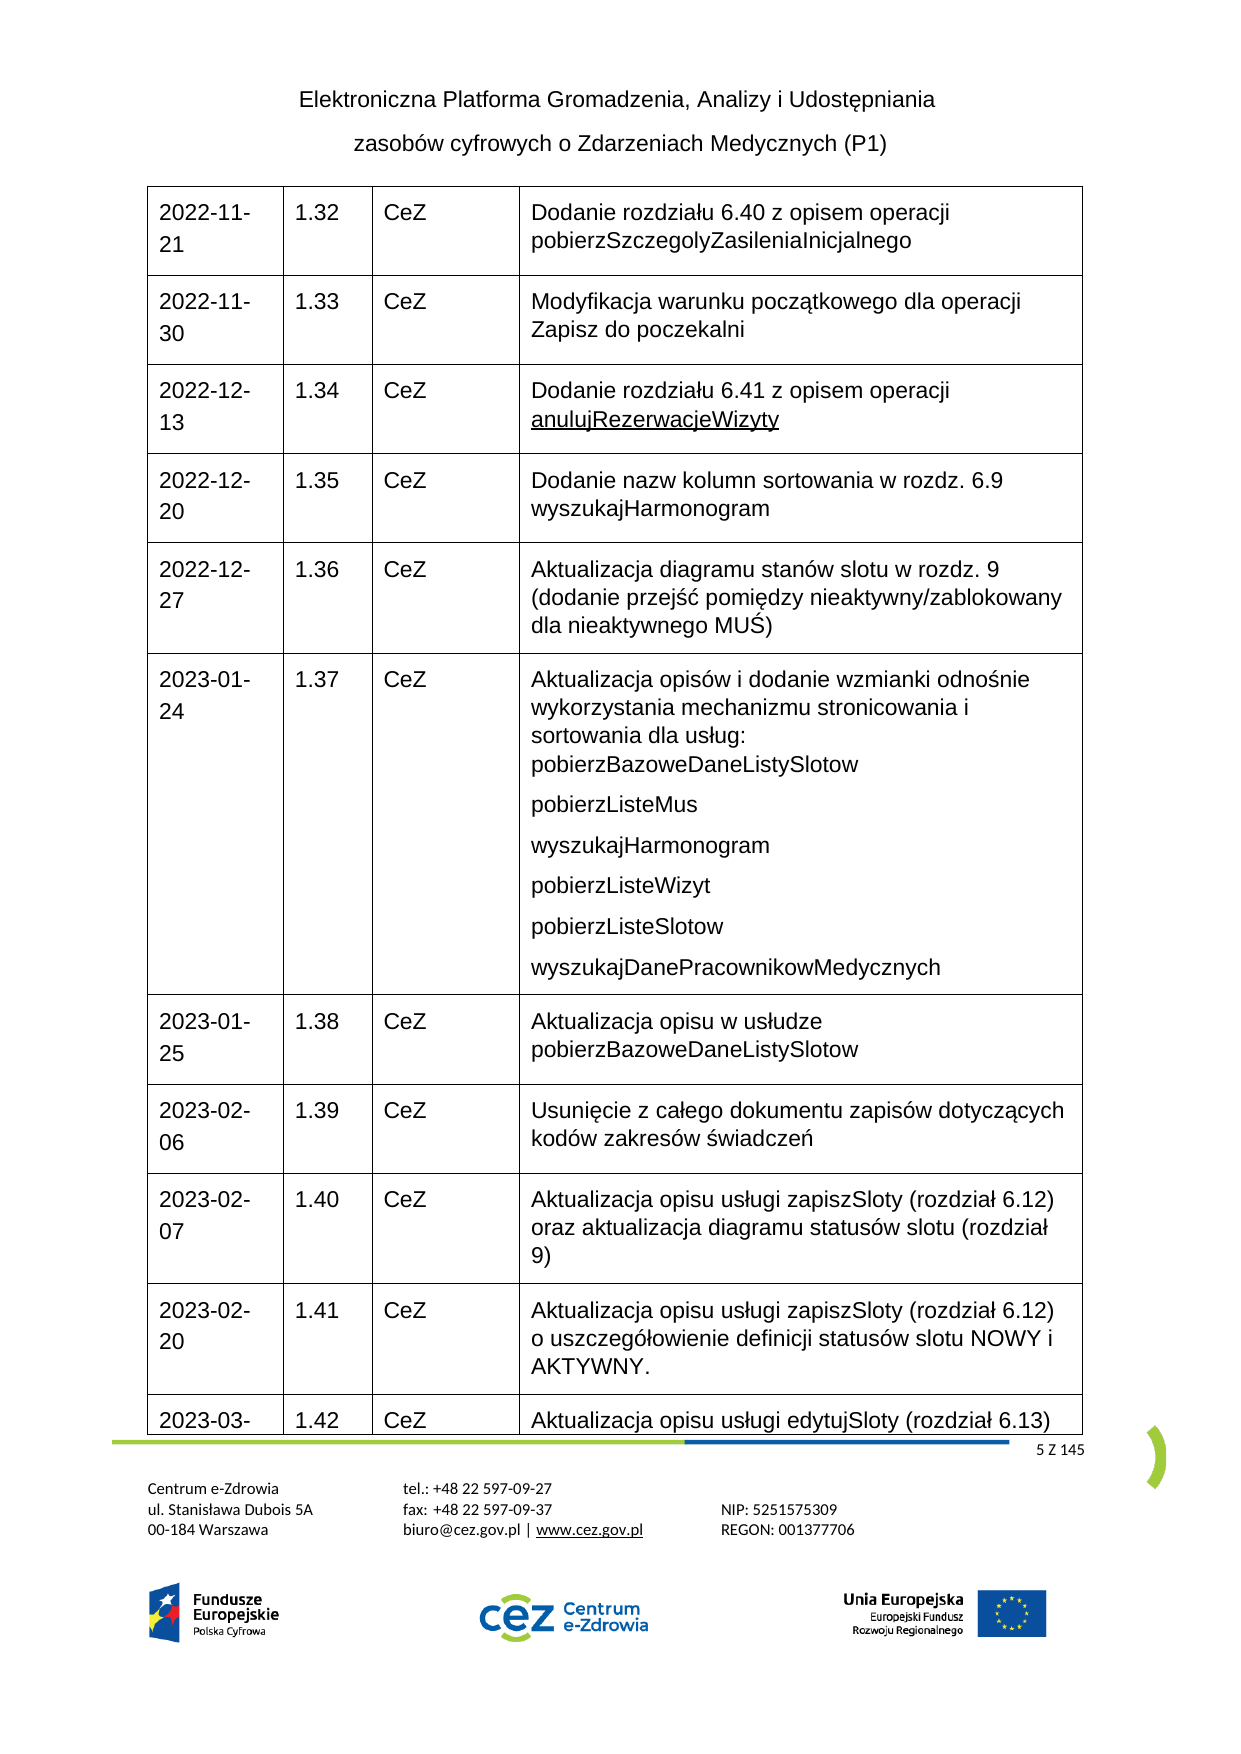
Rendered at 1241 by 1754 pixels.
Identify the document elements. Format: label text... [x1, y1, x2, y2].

table_cell CeZ [373, 187, 519, 275]
table_cell CeZ [373, 654, 519, 994]
picture [477, 1594, 649, 1642]
table_cell 2023-02-20 [148, 1284, 283, 1393]
table_cell 1.35 [284, 454, 372, 542]
table_cell Dodanie rozdziału 6.41 z opisem operacji anulujRezerwacjeWizyty [520, 365, 1082, 453]
table_cell CeZ [373, 995, 519, 1083]
table_cell 1.33 [284, 276, 372, 364]
table_cell 1.32 [284, 187, 372, 275]
table_cell 2022-12-27 [148, 543, 283, 653]
picture [835, 1588, 1055, 1638]
table_cell 1.36 [284, 543, 372, 653]
table_cell 2023-03-07 [148, 1395, 283, 1433]
table_cell CeZ [373, 1284, 519, 1393]
table_cell Aktualizacja opisu w usłudze pobierzBazoweDaneListySlotow [520, 995, 1082, 1083]
table_cell Dodanie nazw kolumn sortowania w rozdz. 6.9 wyszukajHarmonogram [520, 454, 1082, 542]
table_cell CeZ [373, 365, 519, 453]
table_cell Modyfikacja warunku początkowego dla operacji Zapisz do poczekalni [520, 276, 1082, 364]
table_cell CeZ [373, 454, 519, 542]
table_cell Aktualizacja diagramu stanów slotu w rozdz. 9 (dodanie przejść pomiędzy nieaktywny/zablokowany dla nieaktywnego MUŚ) [520, 543, 1082, 653]
table_cell Aktualizacja opisu usługi zapiszSloty (rozdział 6.12) oraz aktualizacja diagramu statusów slotu (rozdział 9) [520, 1174, 1082, 1283]
table_cell 2022-11-30 [148, 276, 283, 364]
table_cell CeZ [373, 1085, 519, 1173]
table_cell 1.38 [284, 995, 372, 1083]
table_cell Aktualizacja opisu usługi edytujSloty (rozdział 6.13) oraz aktualizacja opisu usługi importujPracownikowMedycznych (rozdział 6.6) [520, 1395, 1082, 1433]
picture [142, 1580, 285, 1645]
table_cell 2023-02-06 [148, 1085, 283, 1173]
table_cell Aktualizacja opisu usługi zapiszSloty (rozdział 6.12) o uszczegółowienie definicji statusów slotu NOWY i AKTYWNY. [520, 1284, 1082, 1393]
table_cell 2022-12-13 [148, 365, 283, 453]
table_cell CeZ [373, 1174, 519, 1283]
table_cell Aktualizacja opisów i dodanie wzmianki odnośnie wykorzystania mechanizmu stronicowania i sortowania dla usług: pobierzBazoweDaneListySlotow pobierzListeMus wyszukajHarmonogram pobierzListeWizyt pobierzListeSlotow wyszukajDanePracownikowMedycznych [520, 654, 1082, 994]
table_cell 2022-11-21 [148, 187, 283, 275]
picture [1146, 1425, 1167, 1489]
table_cell CeZ [373, 276, 519, 364]
table_cell 2023-01-24 [148, 654, 283, 994]
table_cell 1.39 [284, 1085, 372, 1173]
table_cell 1.40 [284, 1174, 372, 1283]
table_cell Dodanie rozdziału 6.40 z opisem operacji pobierzSzczegolyZasileniaInicjalnego [520, 187, 1082, 275]
table_cell 1.42 [284, 1395, 372, 1433]
table_cell Usunięcie z całego dokumentu zapisów dotyczących kodów zakresów świadczeń [520, 1085, 1082, 1173]
table_cell CeZ [373, 543, 519, 653]
table_cell 1.37 [284, 654, 372, 994]
table_cell 2023-01-25 [148, 995, 283, 1083]
table_cell 1.34 [284, 365, 372, 453]
table_cell 1.41 [284, 1284, 372, 1393]
table_cell 2023-02-07 [148, 1174, 283, 1283]
table_cell CeZ [373, 1395, 519, 1433]
table_cell 2022-12-20 [148, 454, 283, 542]
